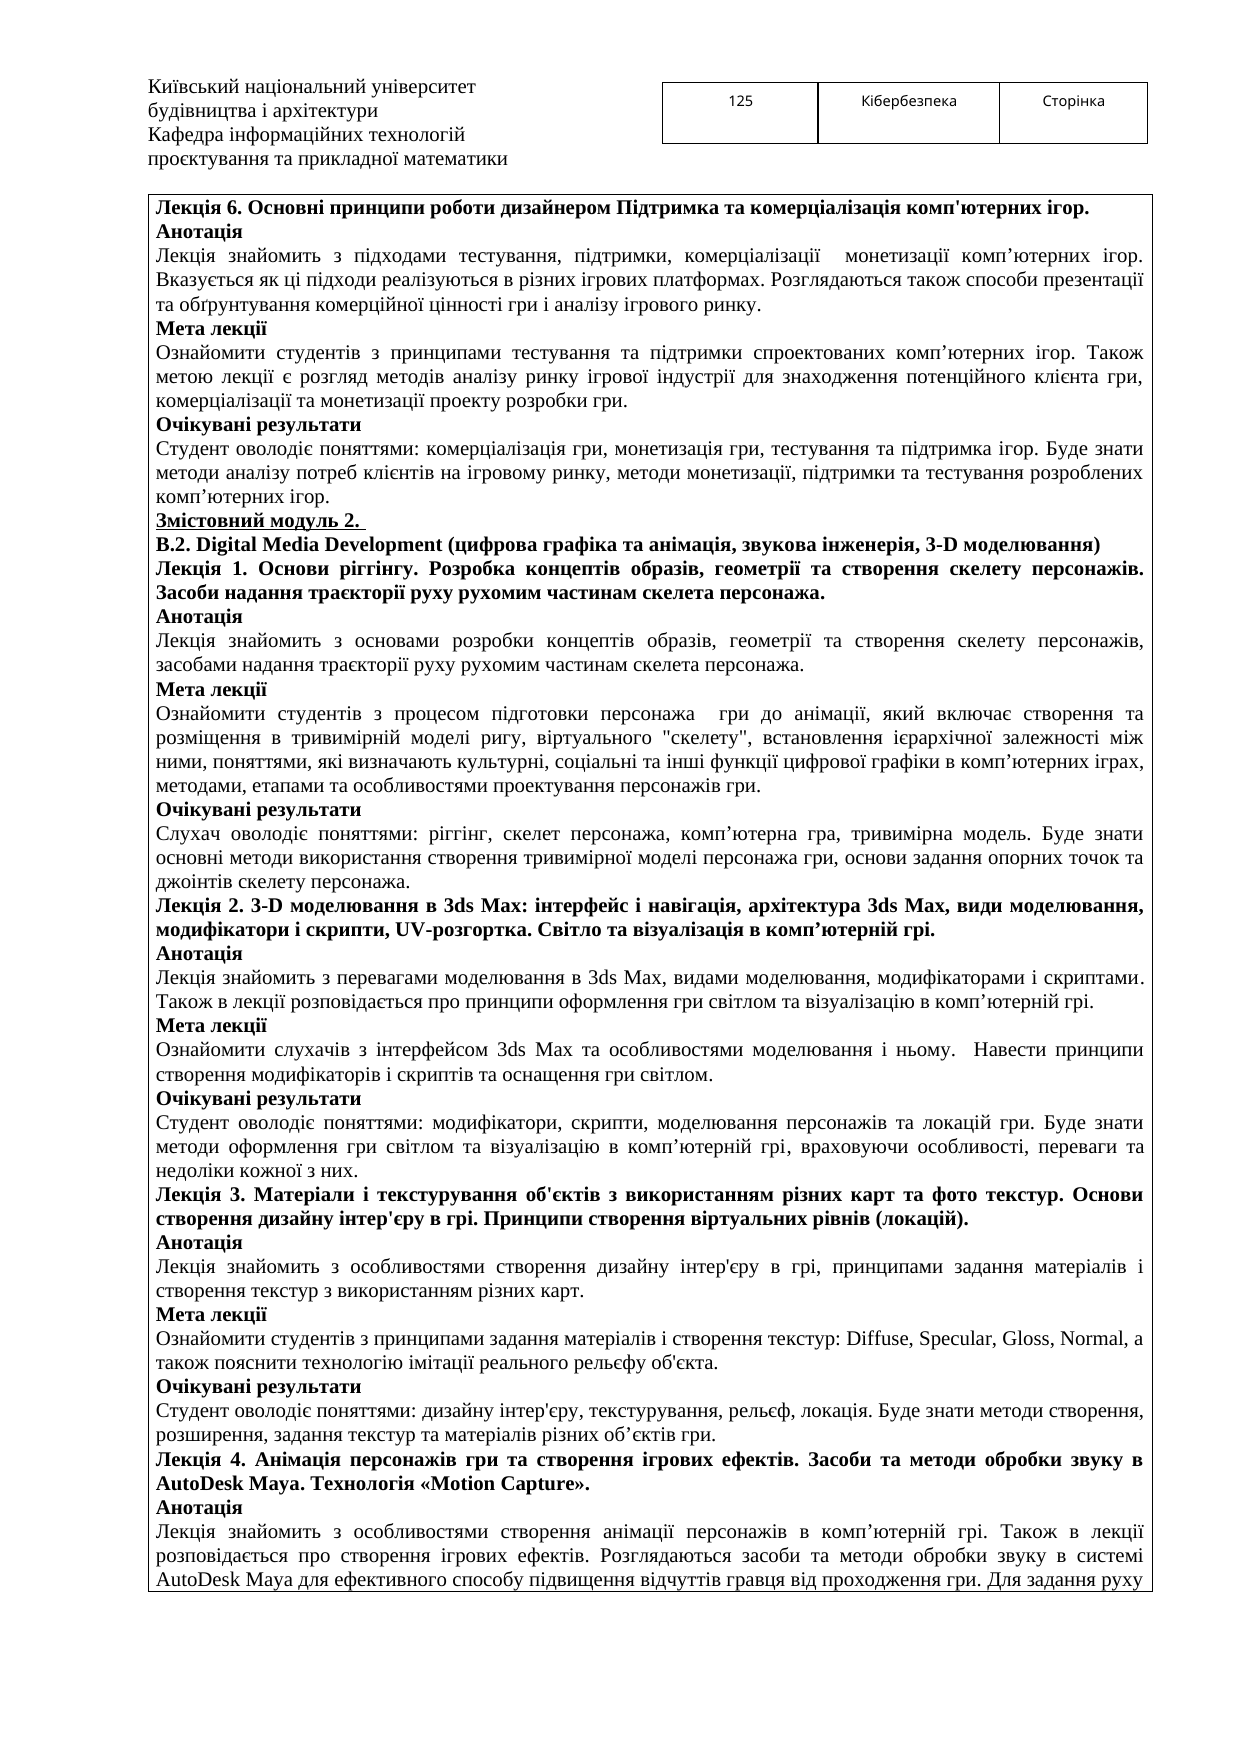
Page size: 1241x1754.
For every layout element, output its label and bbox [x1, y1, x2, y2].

table_cell [149, 195, 1152, 1591]
